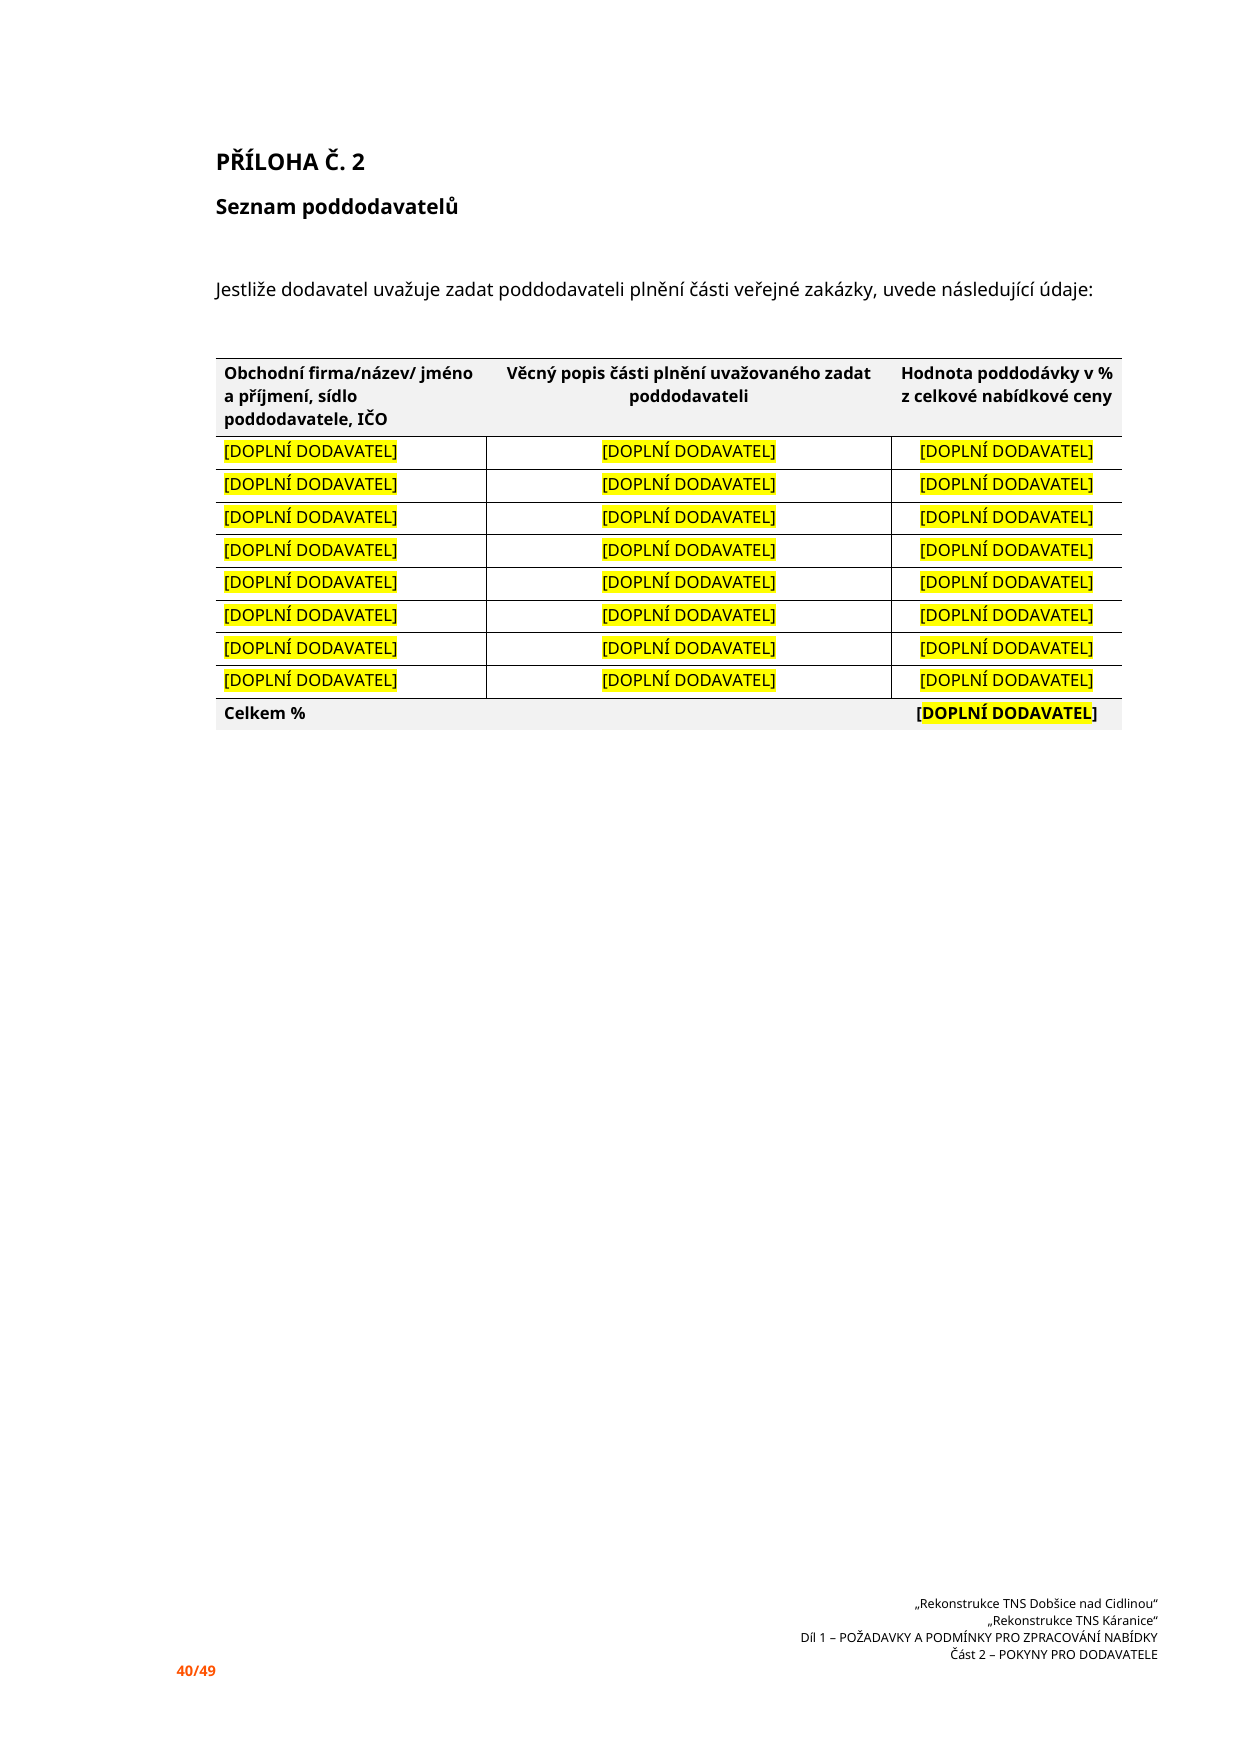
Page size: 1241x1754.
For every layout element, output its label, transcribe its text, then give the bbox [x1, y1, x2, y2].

table_cell Celkem % [216, 699, 486, 730]
table_cell [DOPLNÍ DODAVATEL] [892, 568, 1122, 599]
table_cell [DOPLNÍ DODAVATEL] [487, 535, 891, 567]
table_cell [DOPLNÍ DODAVATEL] [892, 666, 1122, 698]
table_cell [DOPLNÍ DODAVATEL] [216, 437, 486, 469]
text Příloha č. 2 [216, 146, 1122, 177]
text Jestliže dodavatel uvažuje zadat poddodavateli plnění části veřejné zakázky, uvede následující údaje: [216, 277, 1122, 302]
table_cell [DOPLNÍ DODAVATEL] [487, 666, 891, 698]
text Seznam poddodavatelů [216, 192, 1122, 221]
table_cell [DOPLNÍ DODAVATEL] [487, 633, 891, 665]
table_cell [DOPLNÍ DODAVATEL] [487, 601, 891, 632]
table_cell [DOPLNÍ DODAVATEL] [487, 503, 891, 534]
table_cell [DOPLNÍ DODAVATEL] [487, 568, 891, 599]
table_cell [DOPLNÍ DODAVATEL] [891, 699, 1122, 730]
table_cell [DOPLNÍ DODAVATEL] [487, 470, 891, 501]
table_cell [486, 699, 891, 730]
table_header Obchodní firma/název/ jméno a příjmení, sídlo poddodavatele, IČO [216, 359, 486, 436]
table_cell [DOPLNÍ DODAVATEL] [216, 535, 486, 567]
table_cell [DOPLNÍ DODAVATEL] [216, 666, 486, 698]
table_cell [DOPLNÍ DODAVATEL] [216, 470, 486, 501]
table_cell [DOPLNÍ DODAVATEL] [892, 535, 1122, 567]
table_cell [DOPLNÍ DODAVATEL] [216, 568, 486, 599]
table_cell [DOPLNÍ DODAVATEL] [892, 601, 1122, 632]
table_cell [DOPLNÍ DODAVATEL] [216, 503, 486, 534]
table_cell [DOPLNÍ DODAVATEL] [892, 437, 1122, 469]
table_header Hodnota poddodávky v % z celkové nabídkové ceny [891, 359, 1122, 436]
table_cell [DOPLNÍ DODAVATEL] [892, 633, 1122, 665]
table_cell [DOPLNÍ DODAVATEL] [487, 437, 891, 469]
table_cell [DOPLNÍ DODAVATEL] [892, 503, 1122, 534]
table_cell [DOPLNÍ DODAVATEL] [216, 633, 486, 665]
table_cell [DOPLNÍ DODAVATEL] [216, 601, 486, 632]
table_cell [DOPLNÍ DODAVATEL] [892, 470, 1122, 501]
table_header Věcný popis části plnění uvažovaného zadat poddodavateli [486, 359, 891, 436]
